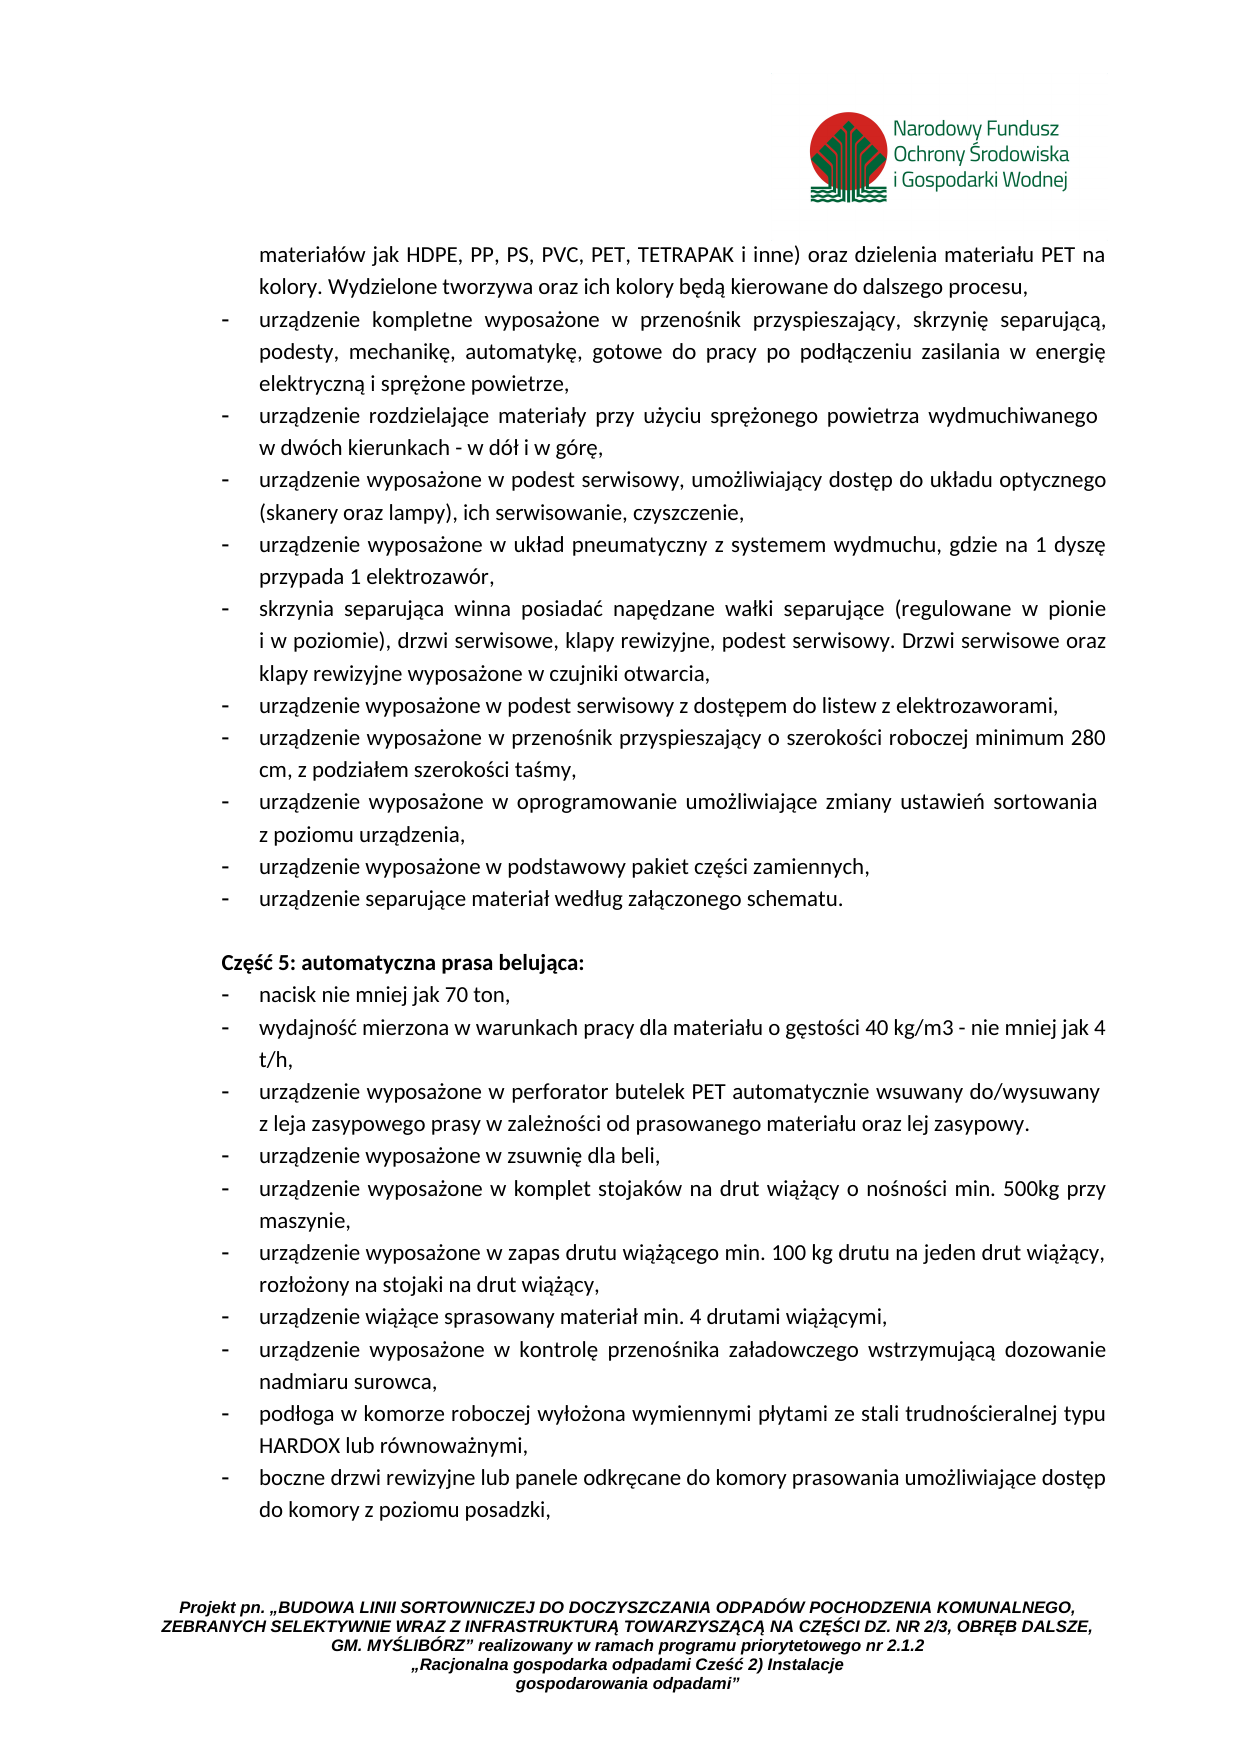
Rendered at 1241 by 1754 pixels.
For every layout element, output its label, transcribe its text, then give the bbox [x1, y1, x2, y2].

list boczne drzwi rewizyjne lub panele odkręcane do komory prasowania umożliwiające dostęp do komory z poziomu posadzki, [221, 1463, 1107, 1524]
list nacisk nie mniej jak 70 ton, [221, 981, 1107, 1009]
list urządzenie wyposażone w perforator butelek PET automatycznie wsuwany do/wysuwany z leja zasypowego prasy w zależności od prasowanego materiału oraz lej zasypowy. [221, 1077, 1107, 1137]
list urządzenie separujące materiał według załączonego schematu. [221, 884, 1107, 912]
list urządzenie wyposażone w przenośnik przyspieszający o szerokości roboczej minimum 280 cm, z podziałem szerokości taśmy, [221, 723, 1107, 783]
list urządzenie wyposażone w zsuwnię dla beli, [221, 1142, 1107, 1169]
text Część 5: automatyczna prasa belująca: [221, 948, 1107, 976]
list urządzenie rozdzielające materiały przy użyciu sprężonego powietrza wydmuchiwanego w dwóch kierunkach - w dół i w górę, [221, 401, 1107, 461]
list urządzenie wyposażone w kontrolę przenośnika załadowczego wstrzymującą dozowanie nadmiaru surowca, [221, 1335, 1107, 1395]
list urządzenie wiążące sprasowany materiał min. 4 drutami wiążącymi, [221, 1302, 1107, 1331]
list urządzenie wyposażone w podest serwisowy z dostępem do listew z elektrozaworami, [221, 691, 1107, 719]
list urządzenie wyposażone w zapas drutu wiążącego min. 100 kg drutu na jeden drut wiążący, rozłożony na stojaki na drut wiążący, [221, 1238, 1107, 1298]
list urządzenie wyposażone w podstawowy pakiet części zamiennych, [221, 852, 1107, 880]
list wydajność mierzona w warunkach pracy dla materiału o gęstości 40 kg/m3 - nie mniej jak 4 t/h, [221, 1013, 1107, 1073]
list urządzenie kompletne wyposażone w przenośnik przyspieszający, skrzynię separującą, podesty, mechanikę, automatykę, gotowe do pracy po podłączeniu zasilania w energię elektryczną i sprężone powietrze, [221, 305, 1107, 397]
list podłoga w komorze roboczej wyłożona wymiennymi płytami ze stali trudnościeralnej typu HARDOX lub równoważnymi, [221, 1399, 1107, 1459]
list skrzynia separująca winna posiadać napędzane wałki separujące (regulowane w pionie i w poziomie), drzwi serwisowe, klapy rewizyjne, podest serwisowy. Drzwi serwisowe oraz klapy rewizyjne wyposażone w czujniki otwarcia, [221, 594, 1107, 687]
picture [771, 73, 1108, 241]
list urządzenie wyposażone w oprogramowanie umożliwiające zmiany ustawień sortowania z poziomu urządzenia, [221, 787, 1107, 848]
list urządzenie wyposażone w układ pneumatyczny z systemem wydmuchu, gdzie na 1 dyszę przypada 1 elektrozawór, [221, 530, 1107, 590]
list urządzenie wyposażone w komplet stojaków na drut wiążący o nośności min. 500kg przy maszynie, [221, 1174, 1107, 1234]
list urządzenie wyposażone w podest serwisowy, umożliwiający dostęp do układu optycznego (skanery oraz lampy), ich serwisowanie, czyszczenie, [221, 466, 1107, 526]
